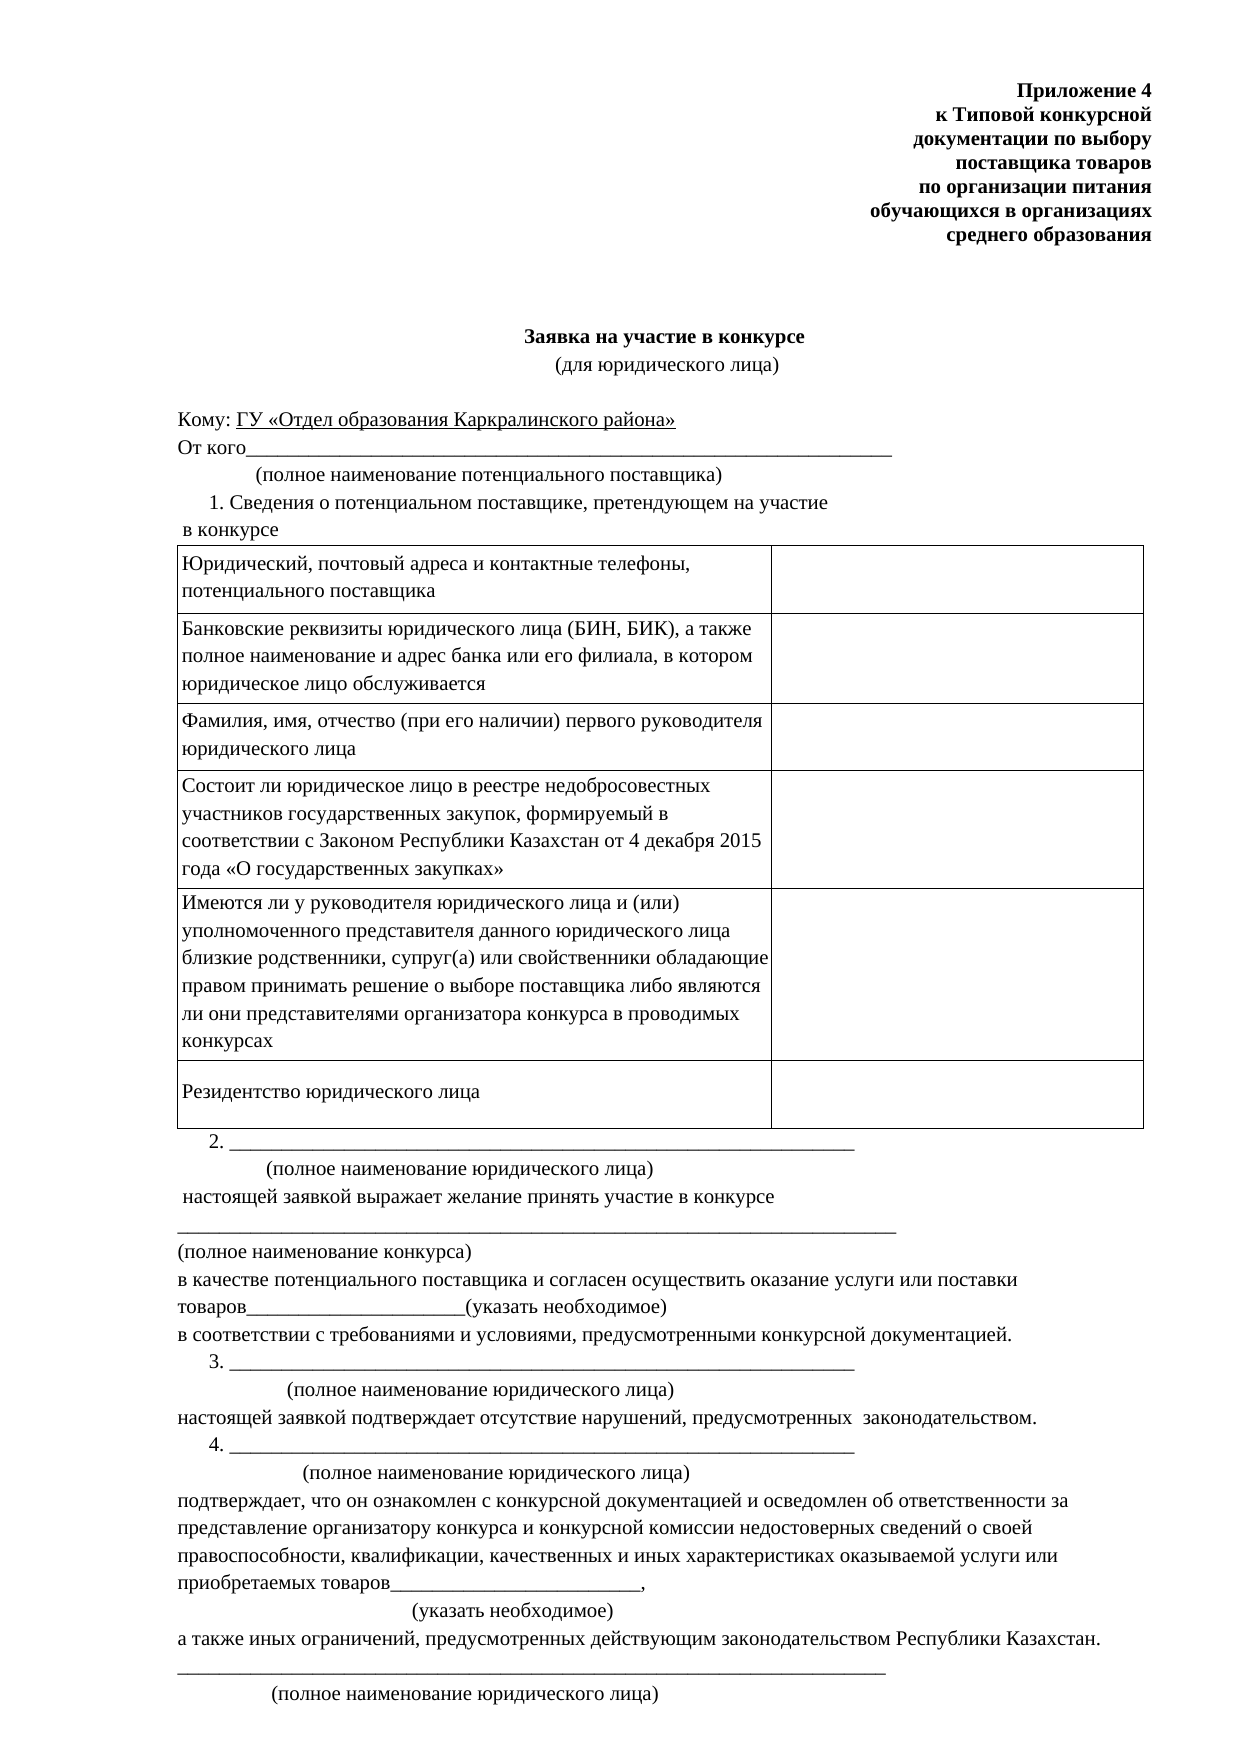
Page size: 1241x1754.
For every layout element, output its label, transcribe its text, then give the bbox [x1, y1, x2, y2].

table_cell Cостоит ли юридическое лицо в реестре недобросовестных участников государственных закупок, формируемый в соответствии с Законом Республики Казахстан от 4 декабря 2015 года «О государственных закупках» [178, 771, 771, 887]
table_cell [772, 771, 1143, 887]
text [177, 1129, 1152, 1705]
text к Типовой конкурсной [177, 102, 1152, 126]
text От кого______________________________________________________________ (полное наименование потенциального поставщика) [177, 434, 1152, 486]
text Заявка на участие в конкурсе (для юридического лица) [177, 324, 1152, 376]
table_cell Фамилия, имя, отчество (при его наличии) первого руководителя юридического лица [178, 704, 771, 770]
text поставщика товаров [177, 150, 1152, 174]
table_header Юридический, почтовый адреса и контактные телефоны, потенциального поставщика [178, 546, 771, 613]
table_cell Резидентство юридического лица [178, 1061, 771, 1128]
table_cell [772, 704, 1143, 770]
text по организации питания [177, 174, 1152, 198]
table_header [772, 546, 1143, 613]
text обучающихся в организациях [177, 198, 1152, 222]
text Приложение 4 [177, 78, 1152, 102]
text 1. Сведения о потенциальном поставщике, претендующем на участие в конкурсе [177, 490, 1152, 541]
table_cell [772, 889, 1143, 1059]
text Кому: ГУ «Отдел образования Каркралинского района» [177, 407, 1152, 431]
text среднего образования [177, 222, 1152, 246]
table_cell [772, 614, 1143, 702]
table_cell Банковские реквизиты юридического лица (БИН, БИК), а также полное наименование и адрес банка или его филиала, в котором юридическое лицо обслуживается [178, 614, 771, 702]
table_cell Имеются ли у руководителя юридического лица и (или) уполномоченного представителя данного юридического лица близкие родственники, супруг(а) или свойственники обладающие правом принимать решение о выборе поставщика либо являются ли они представителями организатора конкурса в проводимых конкурсах [178, 889, 771, 1059]
text документации по выбору [177, 126, 1152, 150]
table_cell [772, 1061, 1143, 1128]
